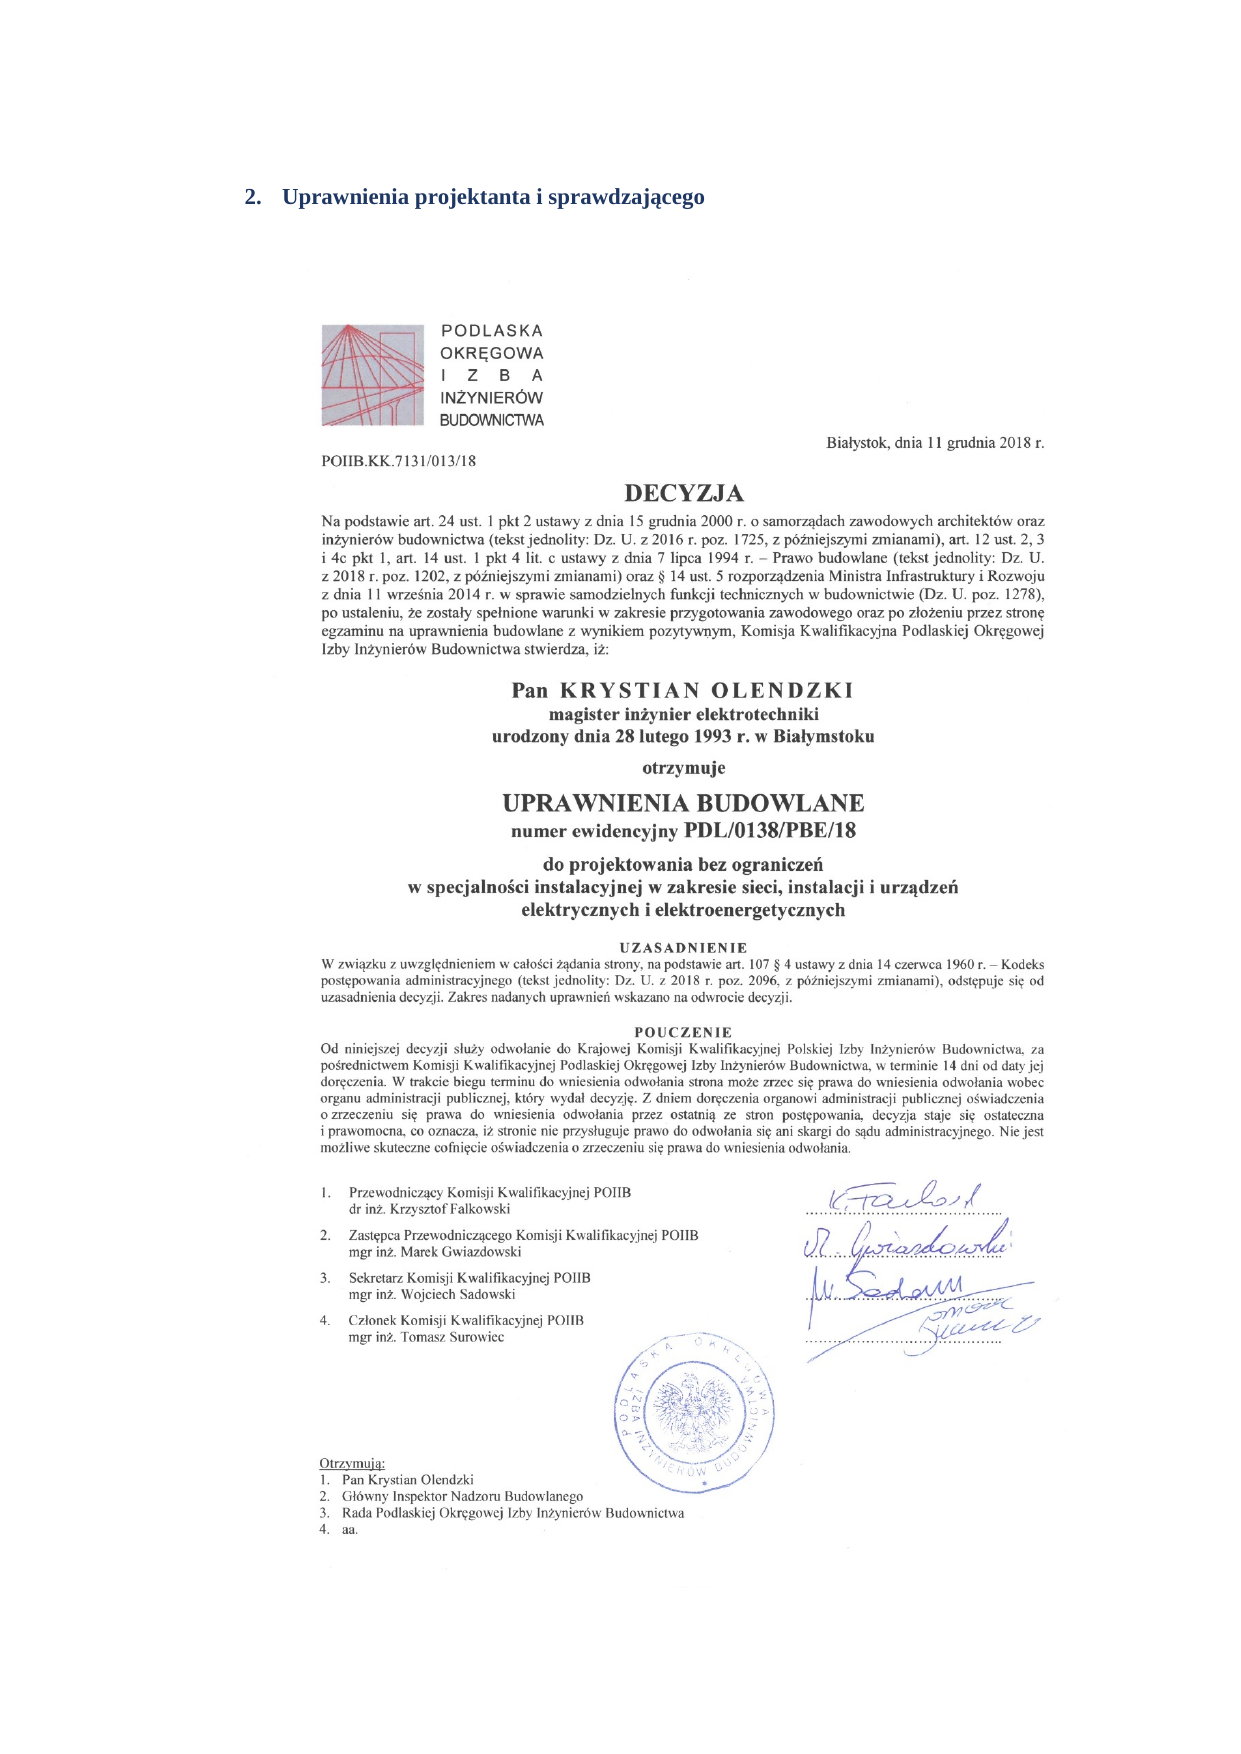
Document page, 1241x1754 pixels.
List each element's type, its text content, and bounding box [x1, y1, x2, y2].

subtitle Uprawnienia projektanta i sprawdzającego [244, 183, 1093, 209]
picture [206, 253, 1151, 1588]
